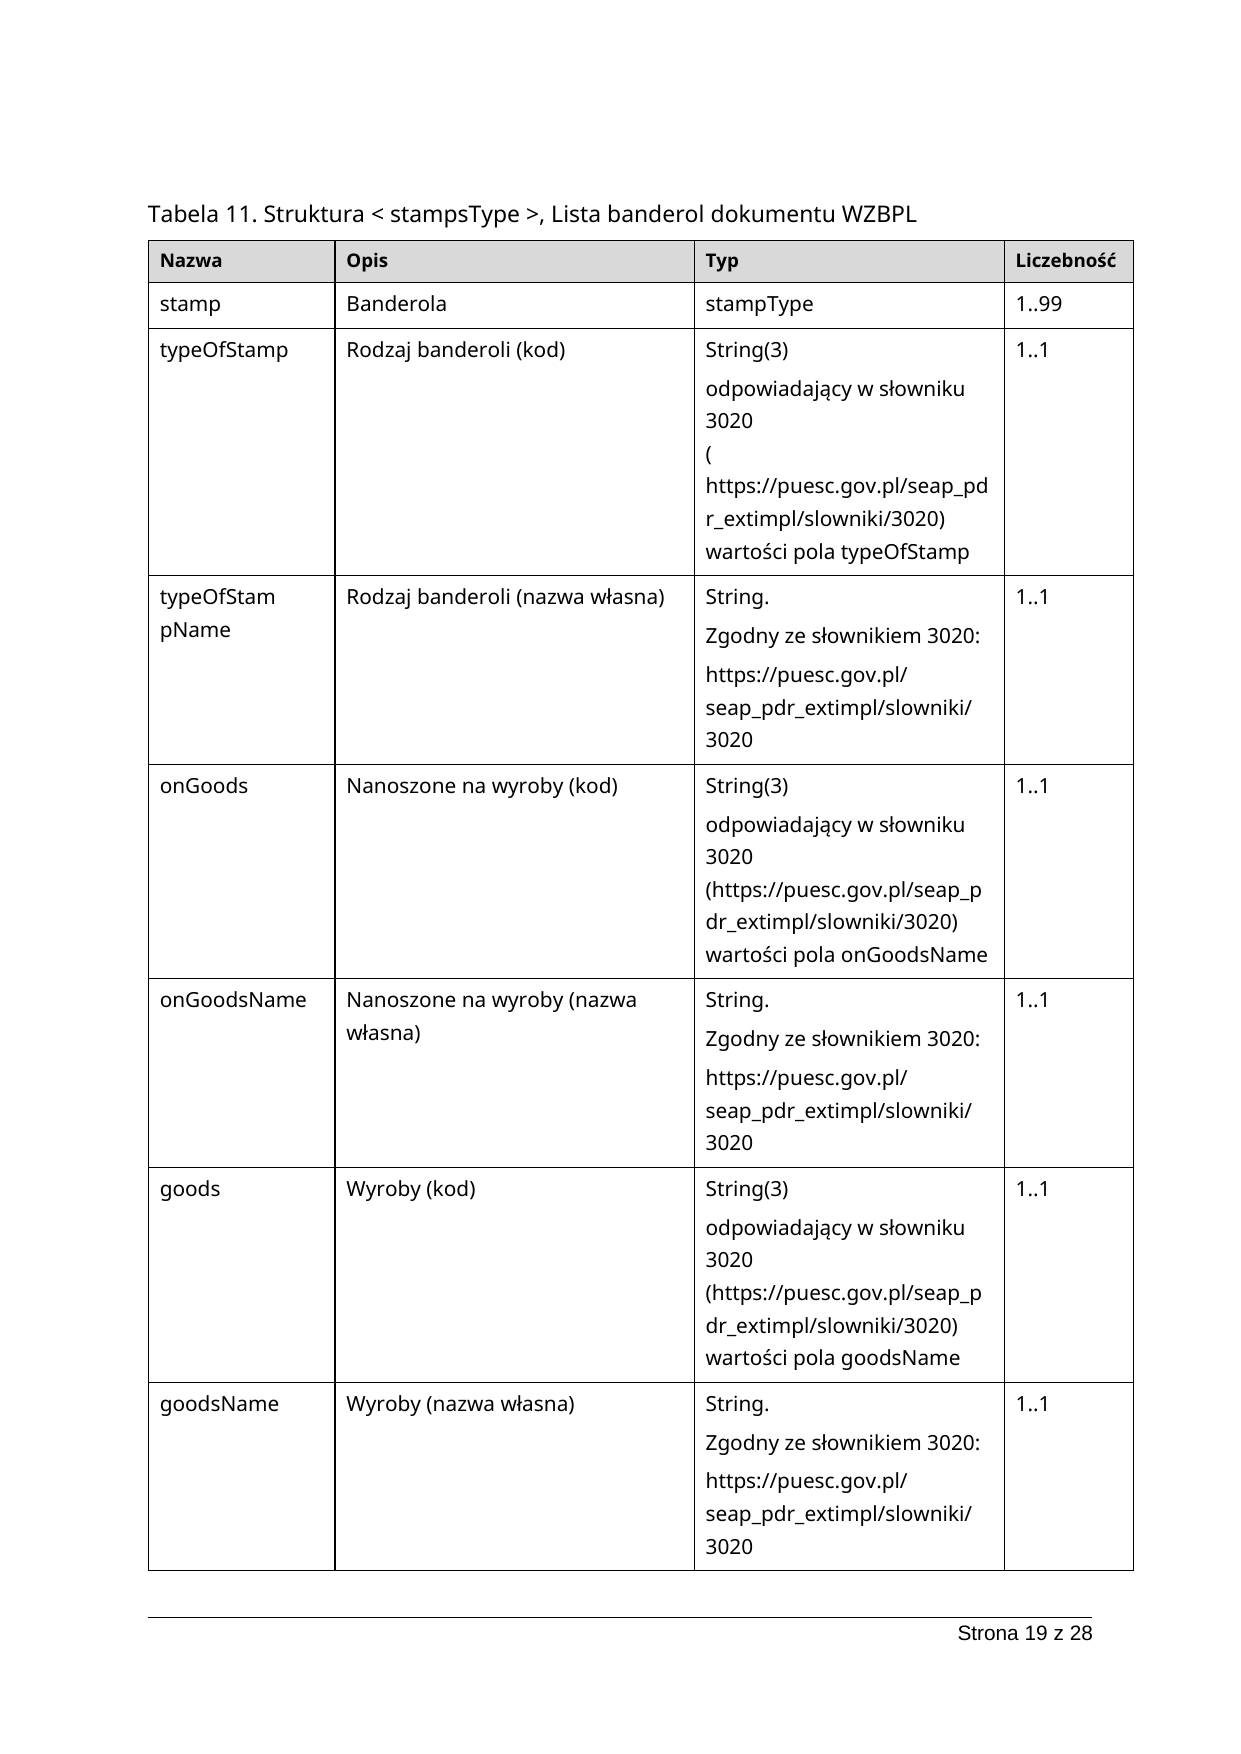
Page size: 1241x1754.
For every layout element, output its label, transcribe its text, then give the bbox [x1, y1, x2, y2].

table_header Liczebność [1005, 241, 1133, 282]
table_cell 1..1 [1005, 1383, 1133, 1570]
table_header Typ [695, 241, 1004, 282]
table_cell String(3) odpowiadający w słowniku 3020 (https://puesc.gov.pl/seap_pdr_extimpl/slowniki/3020) wartości pola onGoodsName [695, 765, 1004, 978]
table_cell onGoodsName [149, 979, 334, 1167]
table_cell 1..1 [1005, 765, 1133, 978]
table_cell goods [149, 1168, 334, 1382]
table_cell Wyroby (nazwa własna) [336, 1383, 694, 1570]
table_cell 1..1 [1005, 979, 1133, 1167]
table_cell 1..1 [1005, 1168, 1133, 1382]
table_cell String(3) odpowiadający w słowniku 3020 (https://puesc.gov.pl/seap_pdr_extimpl/slowniki/3020) wartości pola typeOfStamp [695, 329, 1004, 575]
table_cell String(3) odpowiadający w słowniku 3020 (https://puesc.gov.pl/seap_pdr_extimpl/slowniki/3020) wartości pola goodsName [695, 1168, 1004, 1382]
table_cell Nanoszone na wyroby (kod) [336, 765, 694, 978]
table_cell 1..1 [1005, 576, 1133, 763]
table_cell goodsName [149, 1383, 334, 1570]
table_cell Rodzaj banderoli (kod) [336, 329, 694, 575]
table_cell 1..99 [1005, 283, 1133, 328]
table_cell Wyroby (kod) [336, 1168, 694, 1382]
table_cell String. Zgodny ze słownikiem 3020: https://puesc.gov.pl/seap_pdr_extimpl/slowniki/3020 [695, 576, 1004, 763]
table_cell stamp [149, 283, 334, 328]
table_cell typeOfStamp [149, 329, 334, 575]
table_cell typeOfStampName [149, 576, 334, 763]
table_cell String. Zgodny ze słownikiem 3020: https://puesc.gov.pl/seap_pdr_extimpl/slowniki/3020 [695, 979, 1004, 1167]
table_header Nazwa [149, 241, 334, 282]
table_cell stampType [695, 283, 1004, 328]
table_cell String. Zgodny ze słownikiem 3020: https://puesc.gov.pl/seap_pdr_extimpl/slowniki/3020 [695, 1383, 1004, 1570]
table_header Opis [336, 241, 694, 282]
table_cell Banderola [336, 283, 694, 328]
table_cell onGoods [149, 765, 334, 978]
table_cell Nanoszone na wyroby (nazwa własna) [336, 979, 694, 1167]
table_cell 1..1 [1005, 329, 1133, 575]
text Tabela 11. Struktura < stampsType >, Lista banderol dokumentu WZBPL [148, 198, 1092, 229]
table_cell Rodzaj banderoli (nazwa własna) [336, 576, 694, 763]
